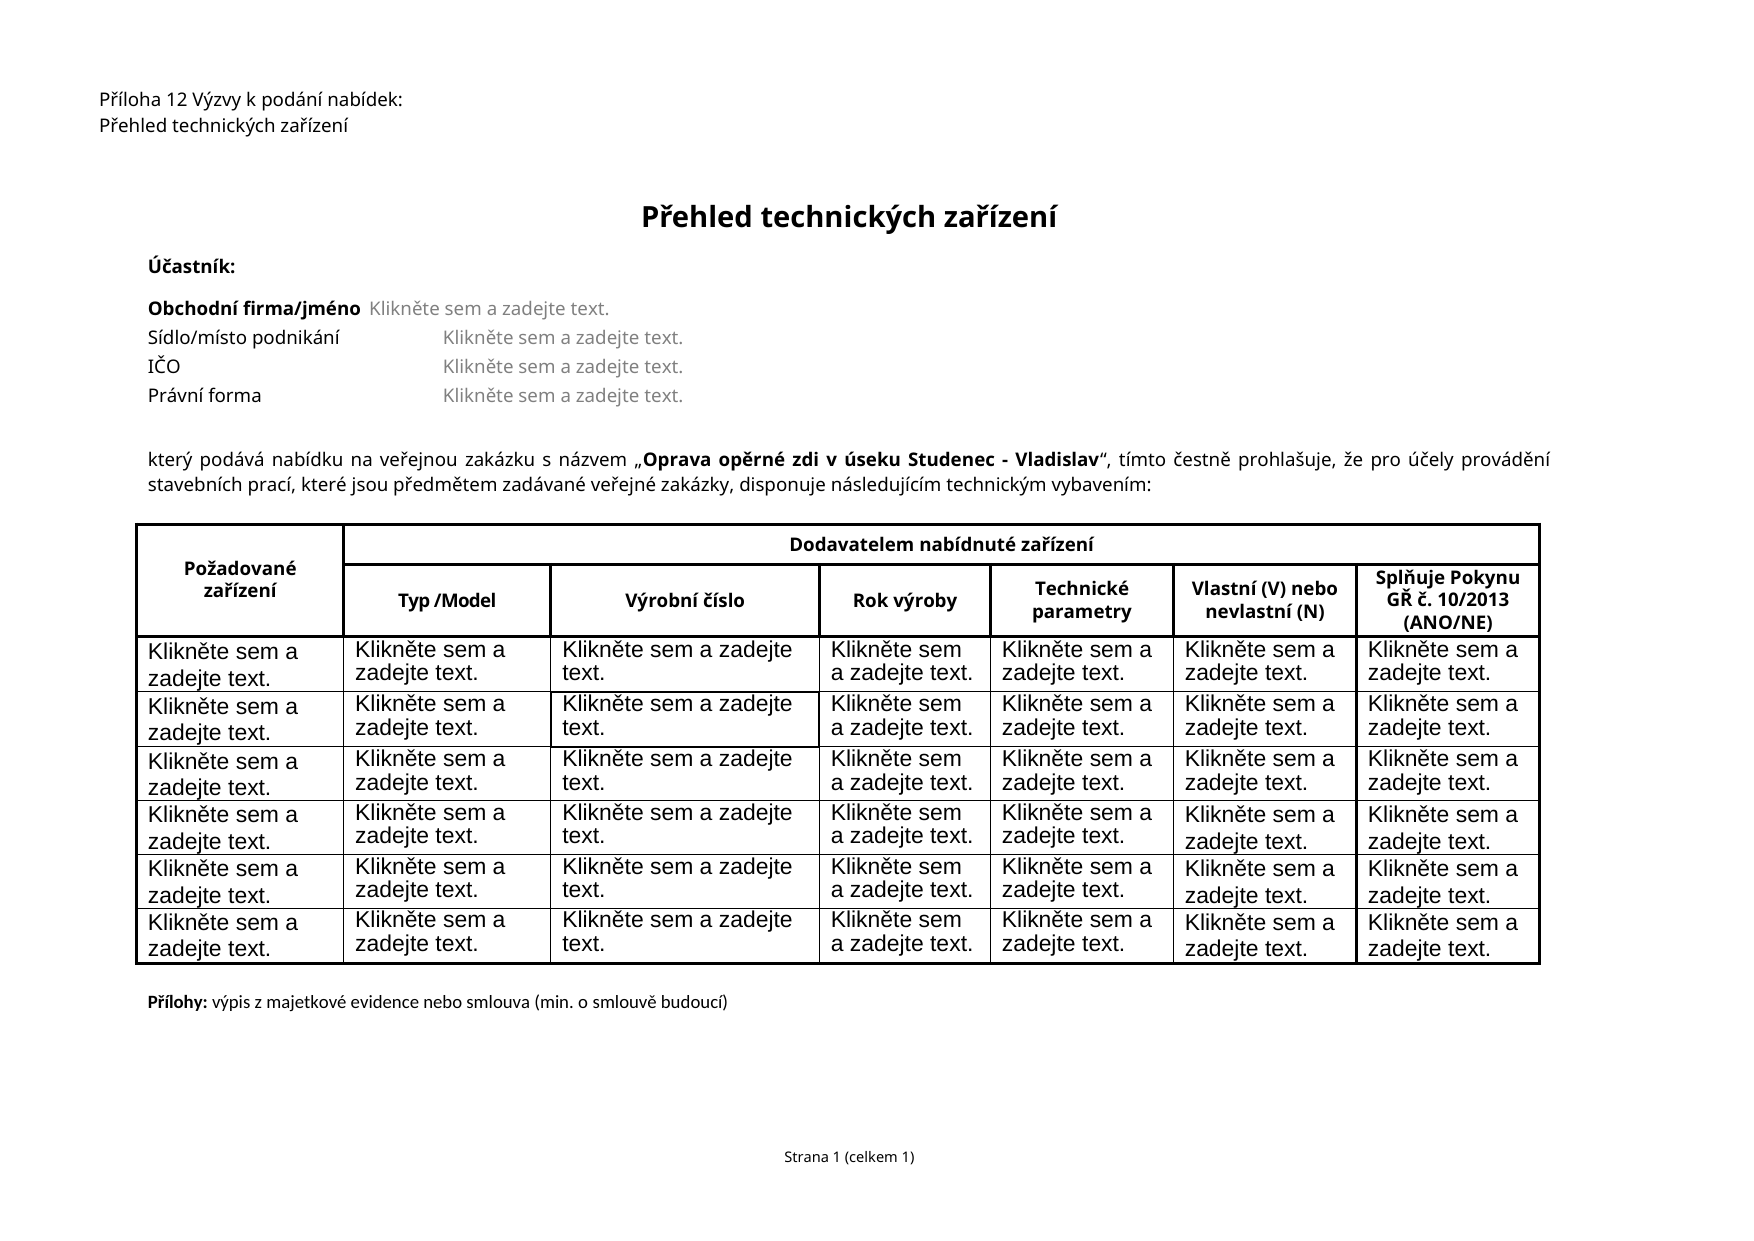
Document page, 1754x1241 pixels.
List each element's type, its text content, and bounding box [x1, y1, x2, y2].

text Účastník: [148, 249, 1551, 279]
table_cell Vlastní (V) nebo nevlastní (N) [1175, 566, 1355, 635]
table_cell Technické parametry [992, 566, 1172, 635]
table_header Požadované zařízení [138, 526, 342, 635]
table_cell Rok výroby [821, 566, 989, 635]
table_cell Typ /Model [345, 566, 549, 635]
table_cell Splňuje Pokynu GŘ č. 10/2013 (ANO/NE) [1358, 566, 1538, 635]
text IČO [148, 350, 1551, 379]
table_cell Výrobní číslo [552, 566, 818, 635]
text Obchodní firma/jméno [148, 292, 1551, 321]
title Přehled technických zařízení [148, 196, 1551, 236]
text Právní forma [148, 379, 1551, 408]
text který podává nabídku na veřejnou zakázku s názvem „Oprava opěrné zdi v úseku Studenec - Vladislav“, tímto čestně prohlašuje, že pro účely provádění stavebních prací, které jsou předmětem zadávané veřejné zakázky, disponuje následujícím technickým vybavením: [148, 446, 1551, 497]
table_header Dodavatelem nabídnuté zařízení [345, 526, 1538, 563]
text Sídlo/místo podnikání [148, 321, 1551, 350]
text Přílohy: výpis z majetkové evidence nebo smlouva (min. o smlouvě budoucí) [148, 990, 1551, 1013]
